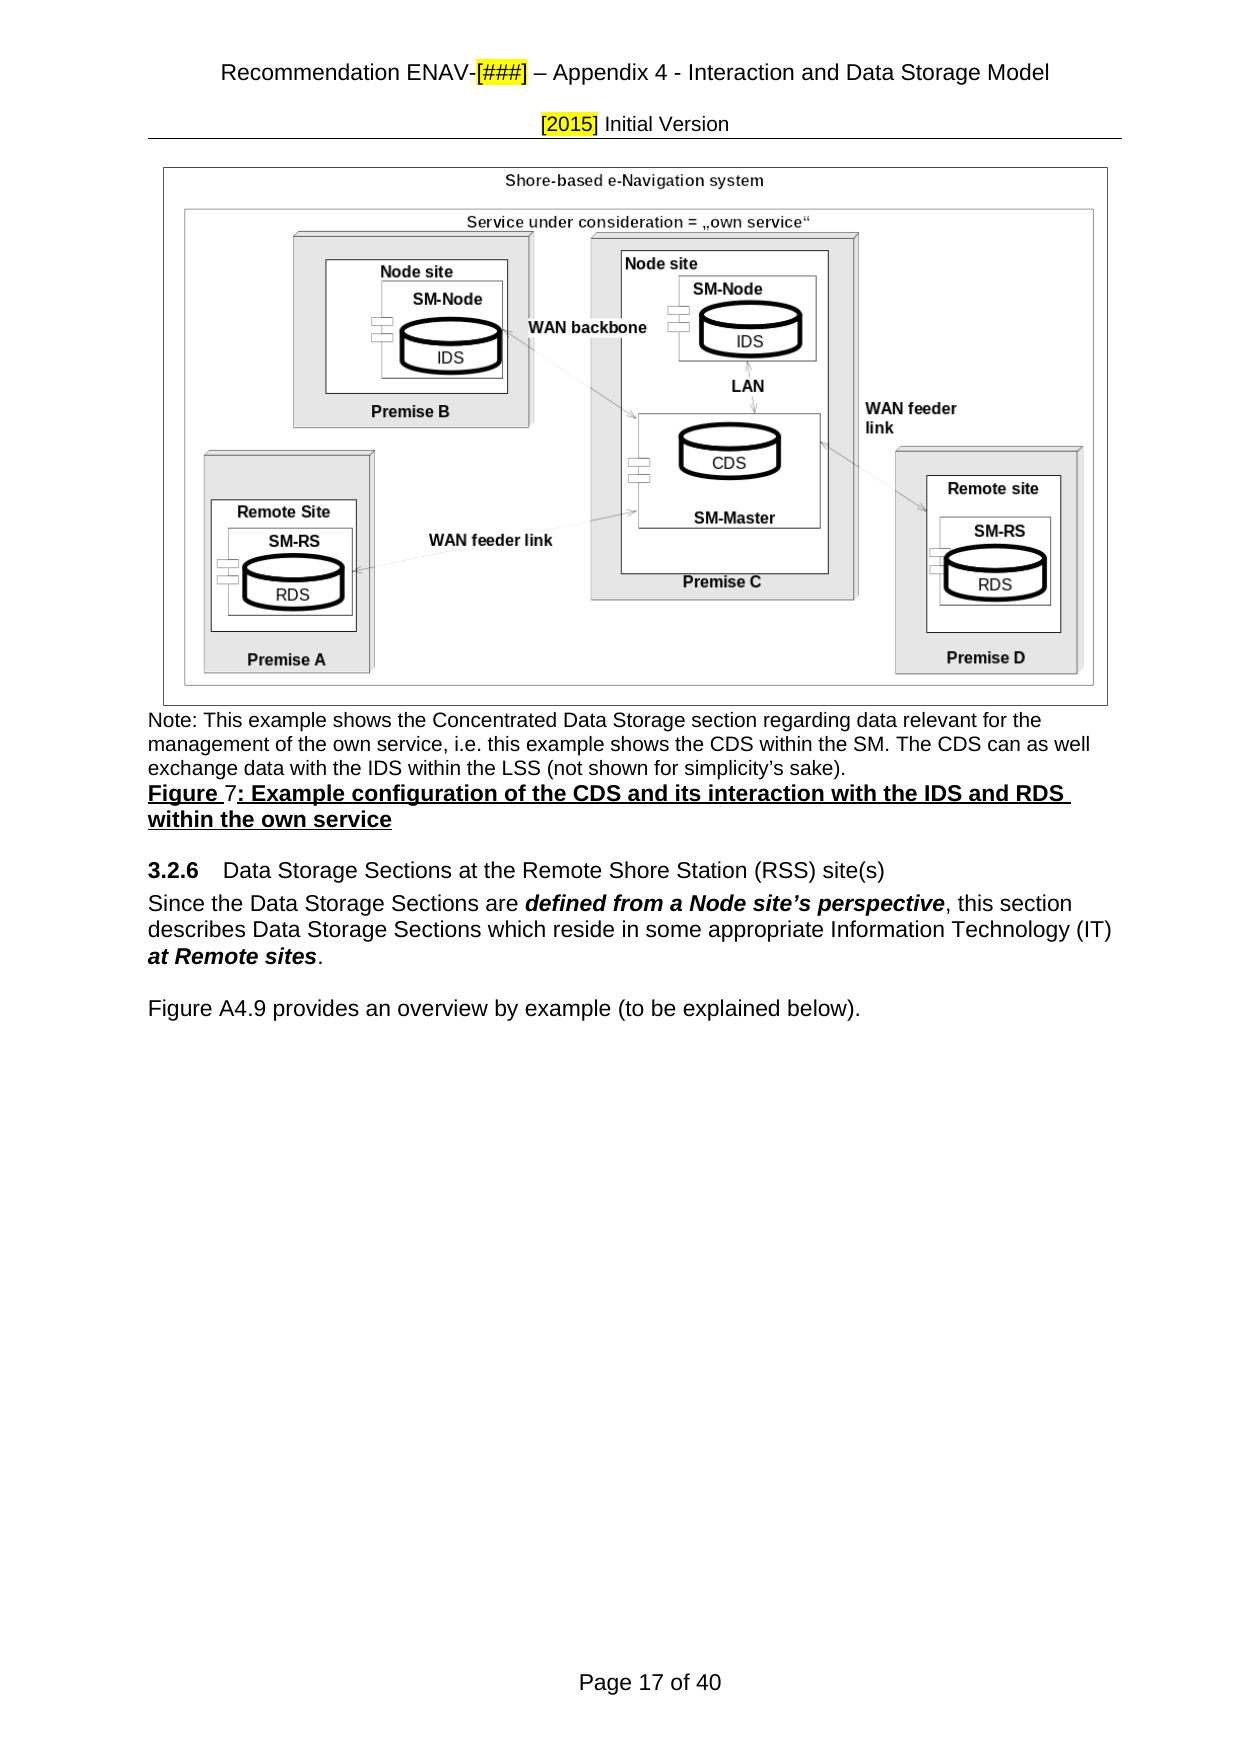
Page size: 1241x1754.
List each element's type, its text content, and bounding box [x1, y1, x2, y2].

text Note: This example shows the Concentrated Data Storage section regarding data relevant for the management of the own service, i.e. this example shows the CDS within the SM. The CDS can as well exchange data with the IDS within the LSS (not shown for simplicity’s sake). [148, 708, 1122, 779]
text Since the Data Storage Sections are defined from a Node site’s perspective, this section describes Data Storage Sections which reside in some appropriate Information Technology (IT) at Remote sites. [148, 890, 1122, 969]
text Figure A4.9 provides an overview by example (to be explained below). [148, 995, 1122, 1022]
subtitle Data Storage Sections at the Remote Shore Station (RSS) site(s) [148, 857, 1122, 884]
